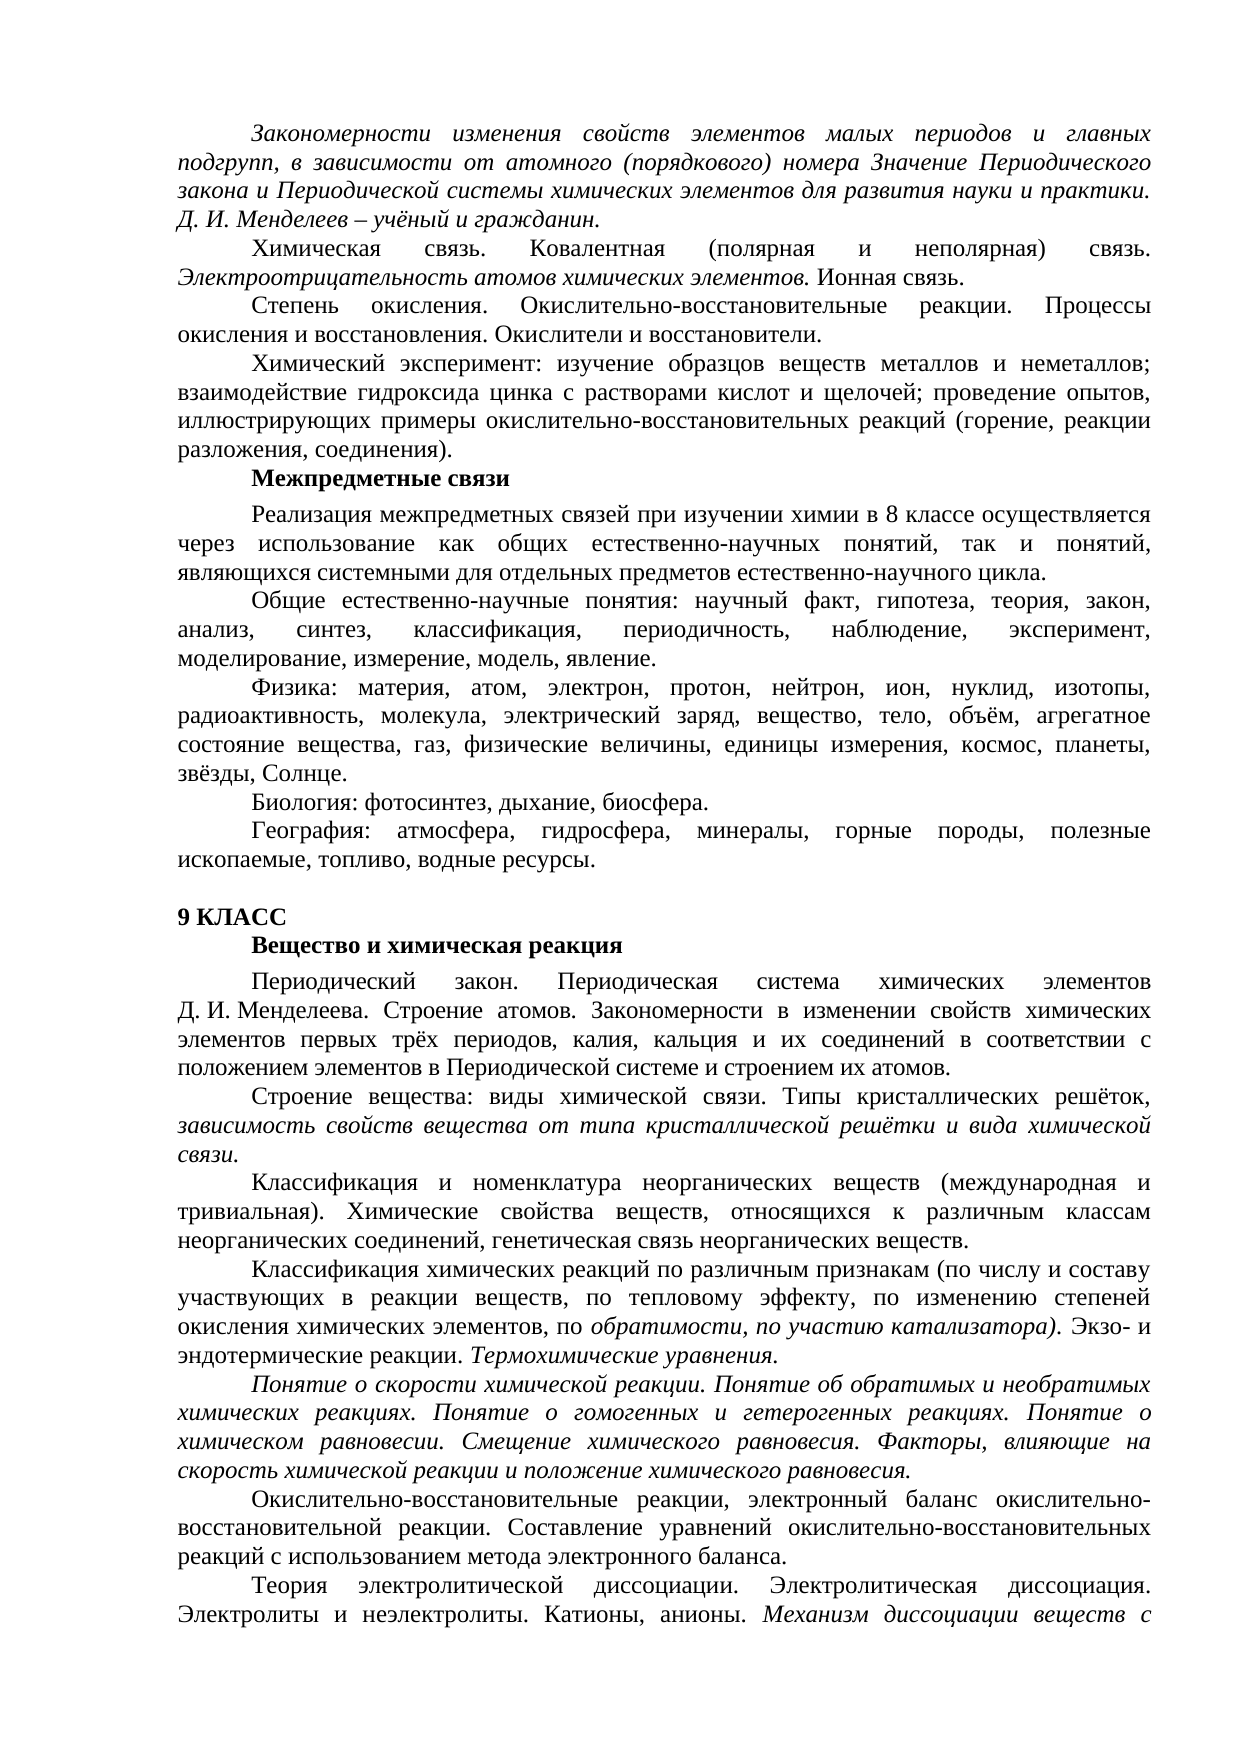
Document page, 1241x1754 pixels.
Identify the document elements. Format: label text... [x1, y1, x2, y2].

text Понятие о скорости химической реакции. Понятие об обратимых и необратимых химических реакциях. Понятие о гомогенных и гетерогенных реакциях. Понятие о химическом равновесии. Смещение химического равновесия. Факторы, влияющие на скорость химической реакции и положение химического равновесия. [177, 1369, 1152, 1484]
text 9 КЛАСС [177, 902, 1152, 930]
text Физика: материя, атом, электрон, протон, нейтрон, ион, нуклид, изотопы, радиоактивность, молекула, электрический заряд, вещество, тело, объём, агрегатное состояние вещества, газ, физические величины, единицы измерения, космос, планеты, звёзды, Солнце. [177, 672, 1152, 787]
text Классификация и номенклатура неорганических веществ (международная и тривиальная). Химические свойства веществ, относящихся к различным классам неорганических соединений, генетическая связь неорганических веществ. [177, 1167, 1152, 1254]
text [177, 1570, 1152, 1627]
text Степень окисления. Окислительно-восстановительные реакции. Процессы окисления и восстановления. Окислители и восстановители. [177, 291, 1152, 348]
text Химический эксперимент: изучение образцов веществ металлов и неметаллов; взаимодействие гидроксида цинка с растворами кислот и щелочей; проведение опытов, иллюстрирующих примеры окислительно-восстановительных реакций (горение, реакции разложения, соединения). [177, 348, 1152, 463]
text География: атмосфера, гидросфера, минералы, горные породы, полезные ископаемые, топливо, водные ресурсы. [177, 815, 1152, 873]
text Биология: фотосинтез, дыхание, биосфера. [177, 787, 1152, 815]
text Вещество и химическая реакция [177, 930, 1152, 966]
text Общие естественно-научные понятия: научный факт, гипотеза, теория, закон, анализ, синтез, классификация, периодичность, наблюдение, эксперимент, моделирование, измерение, модель, явление. [177, 585, 1152, 672]
text Классификация химических реакций по различным признакам (по числу и составу участвующих в реакции веществ, по тепловому эффекту, по изменению степеней окисления химических элементов, по обратимости, по участию катализатора). Экзо- и эндотермические реакции. Термохимические уравнения. [177, 1254, 1152, 1369]
text Строение вещества: виды химической связи. Типы кристаллических решёток, зависимость свойств вещества от типа кристаллической решётки и вида химической связи. [177, 1081, 1152, 1167]
text Реализация межпредметных связей при изучении химии в 8 классе осуществляется через использование как общих естественно-научных понятий, так и понятий, являющихся системными для отдельных предметов естественно-научного цикла. [177, 499, 1152, 585]
text Закономерности изменения свойств элементов малых периодов и главных подгрупп, в зависимости от атомного (порядкового) номера Значение Периодического закона и Периодической системы химических элементов для развития науки и практики. Д. И. Менделеев – учёный и гражданин. [177, 118, 1152, 233]
text Межпредметные связи [177, 463, 1152, 499]
text Периодический закон. Периодическая система химических элементов Д. И. Менделеева. Строение атомов. Закономерности в изменении свойств химических элементов первых трёх периодов, калия, кальция и их соединений в соответствии с положением элементов в Периодической системе и строением их атомов. [177, 966, 1152, 1081]
text Окислительно-восстановительные реакции, электронный баланс окислительно-восстановительной реакции. Составление уравнений окислительно-восстановительных реакций с использованием метода электронного баланса. [177, 1484, 1152, 1570]
text Химическая связь. Ковалентная (полярная и неполярная) связь. Электроотрицательность атомов химических элементов. Ионная связь. [177, 233, 1152, 291]
